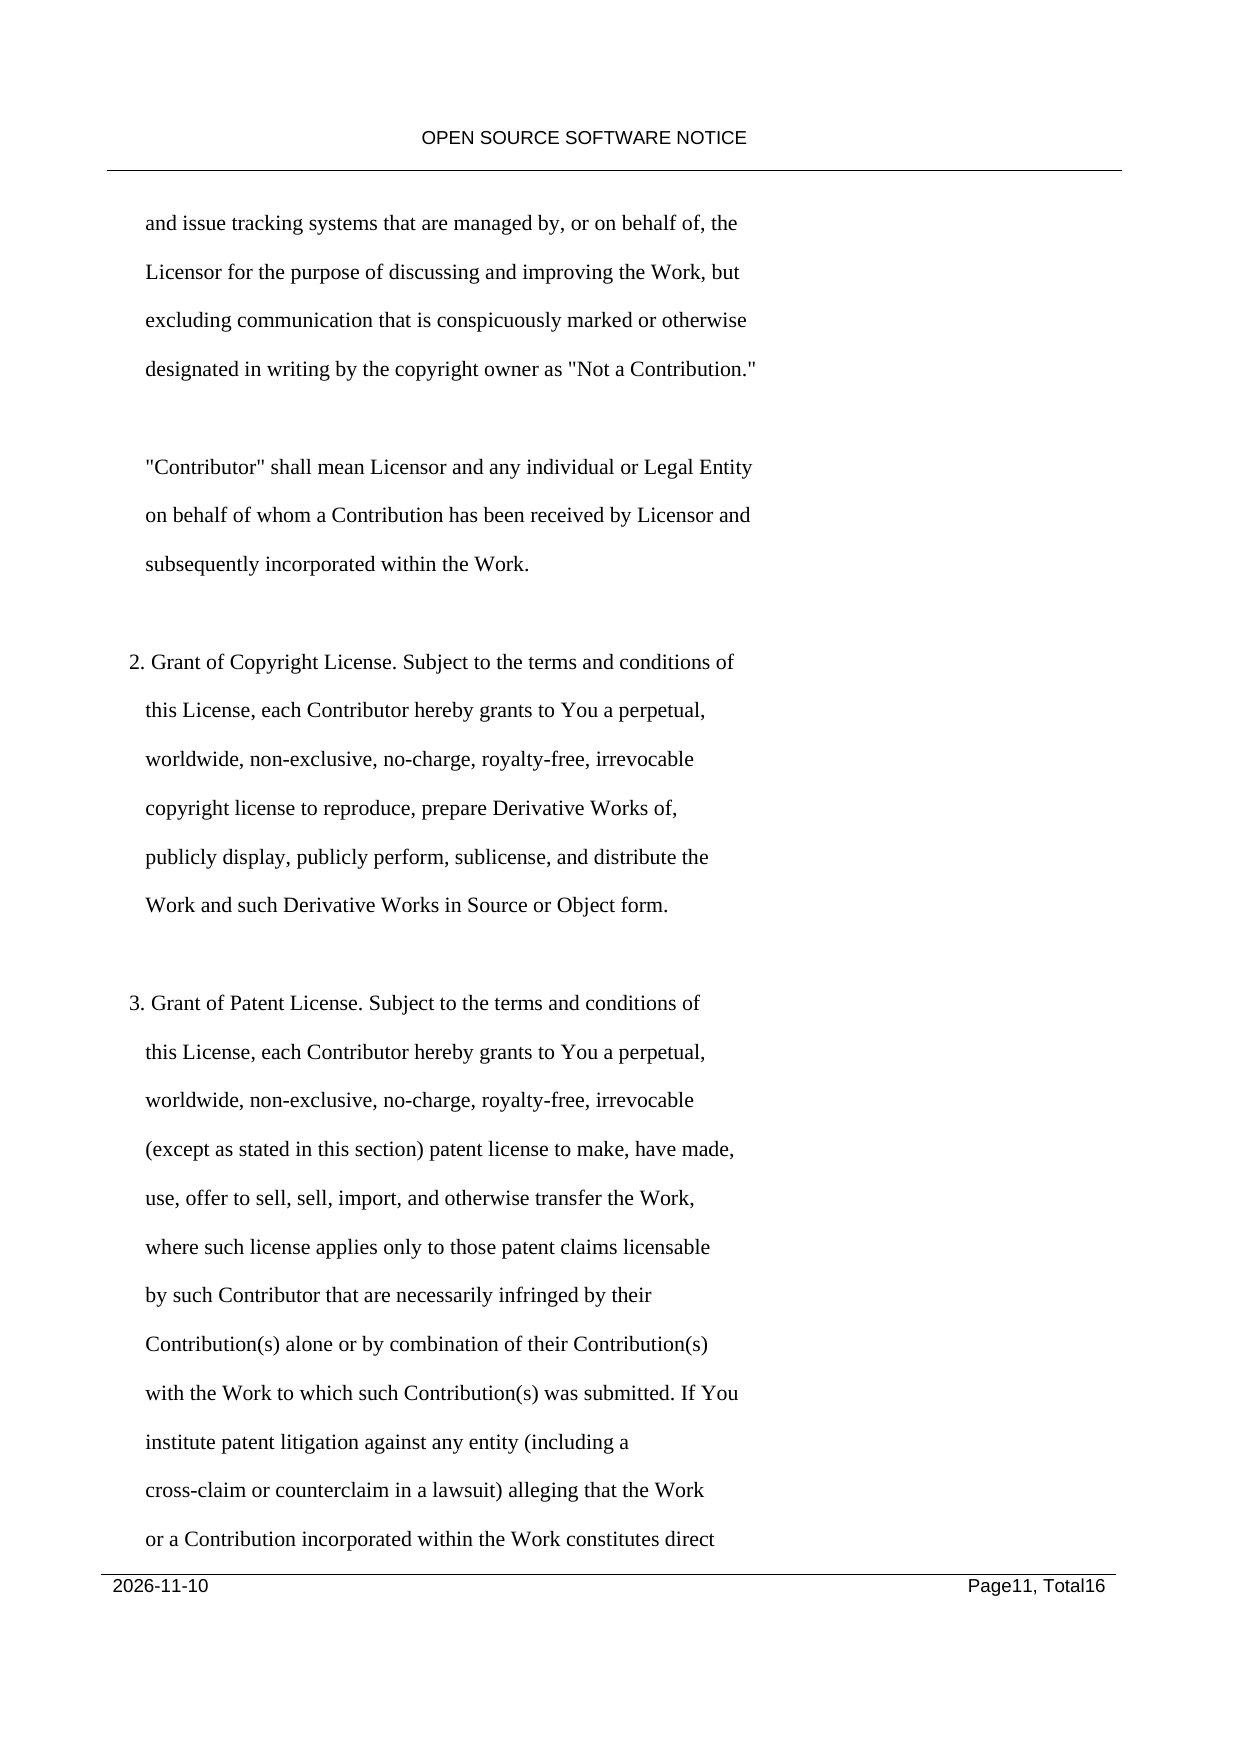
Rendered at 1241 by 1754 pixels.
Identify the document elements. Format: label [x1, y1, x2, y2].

text [112, 206, 1128, 1555]
